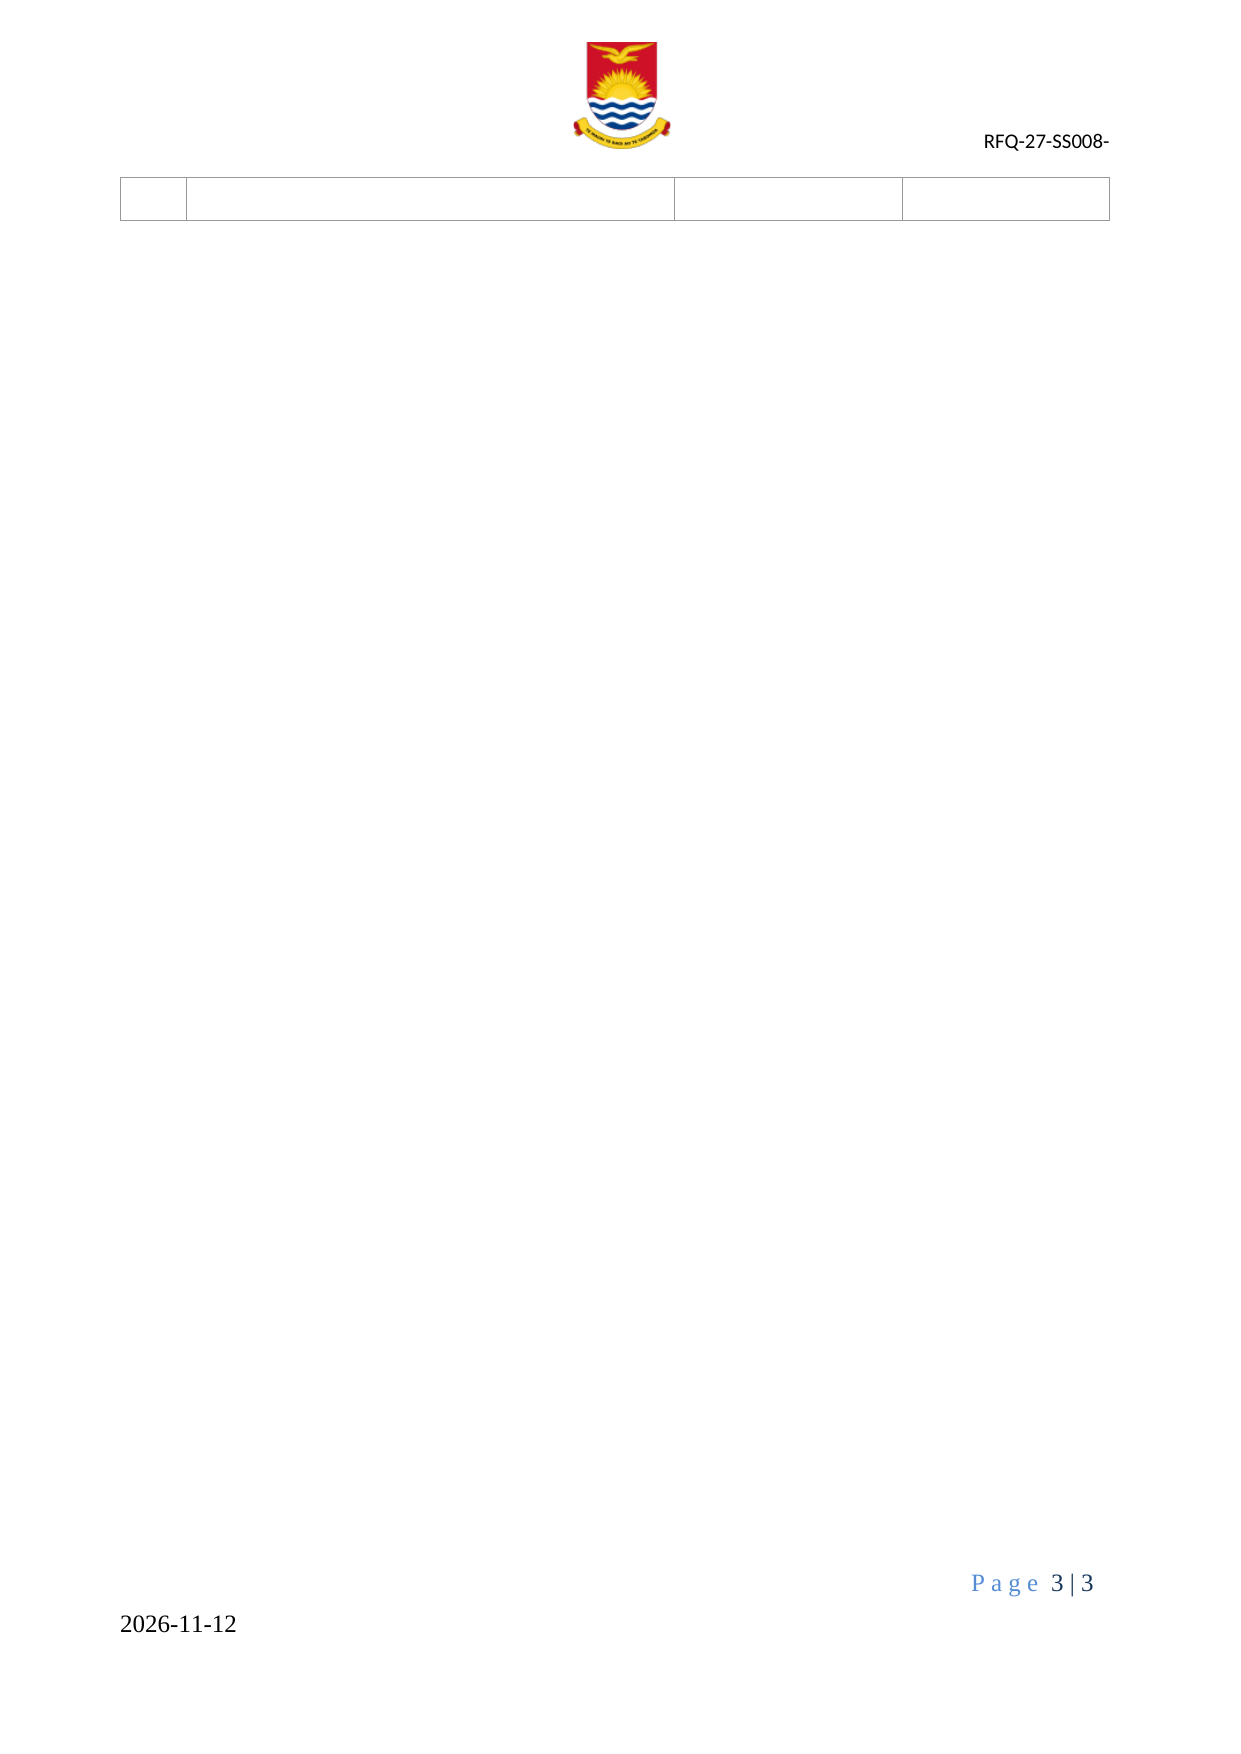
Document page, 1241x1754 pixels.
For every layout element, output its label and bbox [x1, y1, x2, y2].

picture [573, 42, 671, 149]
table_cell [675, 178, 902, 219]
table_cell [903, 178, 1109, 219]
table_cell [187, 178, 674, 219]
table_cell [121, 178, 186, 219]
